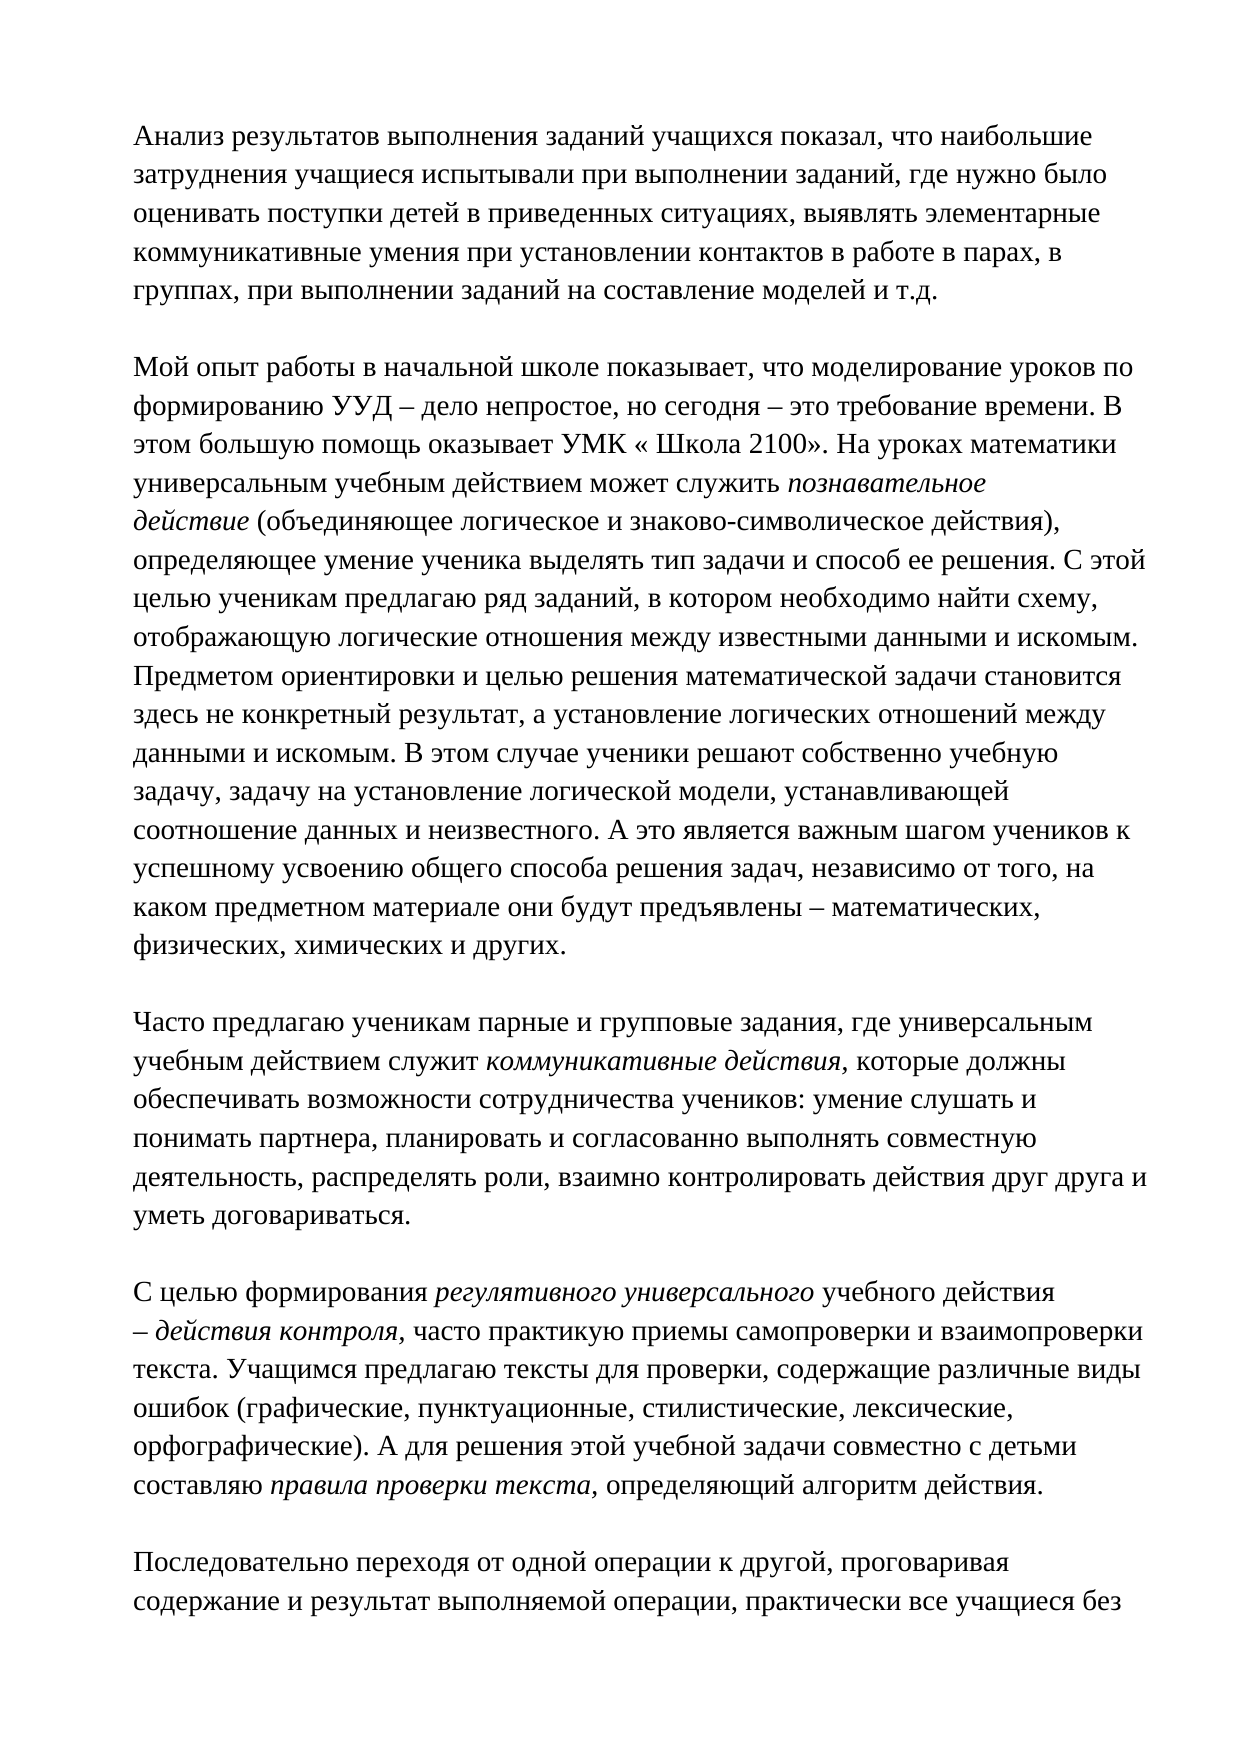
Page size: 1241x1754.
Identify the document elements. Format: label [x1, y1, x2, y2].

text [133, 118, 1152, 1616]
